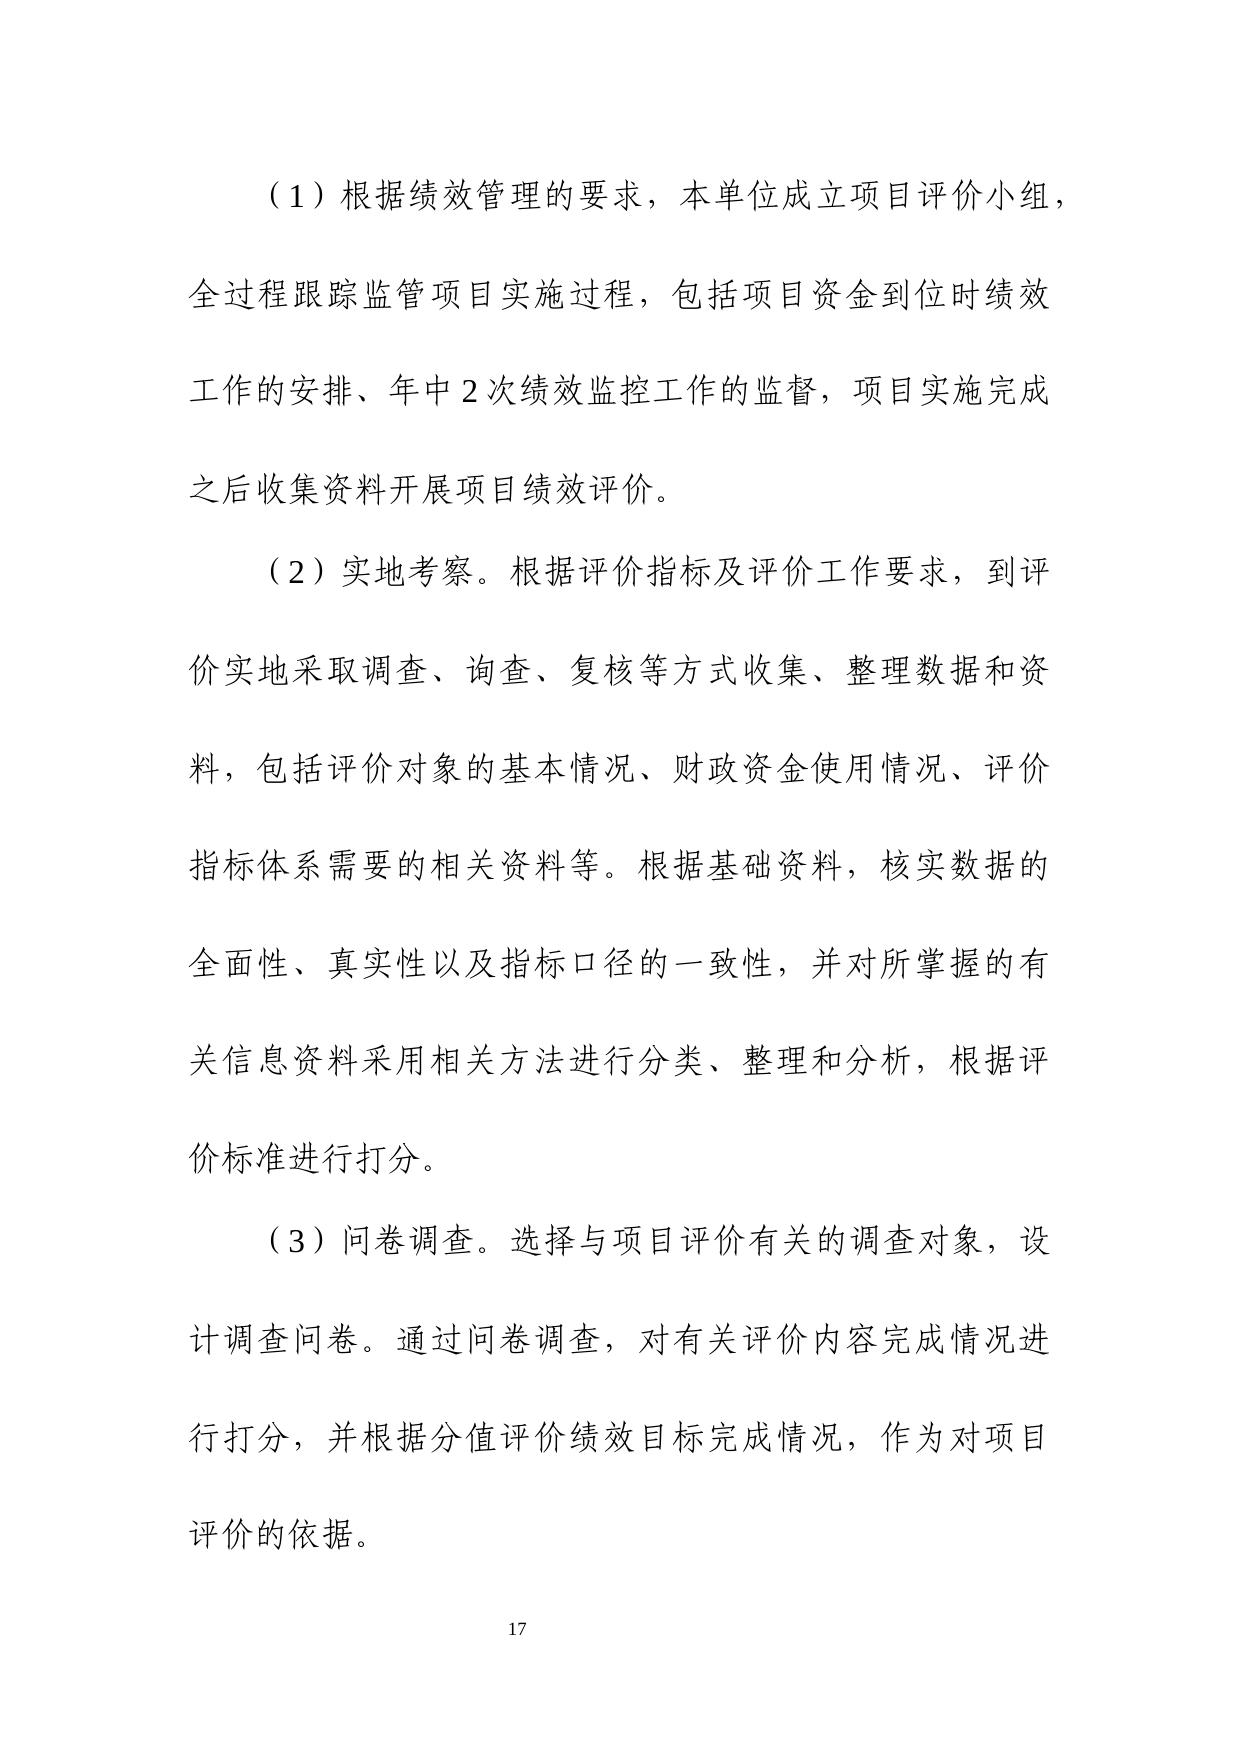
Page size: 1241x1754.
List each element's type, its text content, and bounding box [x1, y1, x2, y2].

text （3）问卷调查。选择与项目评价有关的调查对象，设计调查问卷。通过问卷调查，对有关评价内容完成情况进行打分，并根据分值评价绩效目标完成情况，作为对项目评价的依据。 [187, 1207, 1053, 1565]
text （1）根据绩效管理的要求，本单位成立项目评价小组，全过程跟踪监管项目实施过程，包括项目资金到位时绩效工作的安排、年中2次绩效监控工作的监督，项目实施完成之后收集资料开展项目绩效评价。 [187, 162, 1053, 519]
text （2）实地考察。根据评价指标及评价工作要求，到评价实地采取调查、询查、复核等方式收集、整理数据和资料，包括评价对象的基本情况、财政资金使用情况、评价指标体系需要的相关资料等。根据基础资料，核实数据的全面性、真实性以及指标口径的一致性，并对所掌握的有关信息资料采用相关方法进行分类、整理和分析，根据评价标准进行打分。 [187, 538, 1053, 1188]
